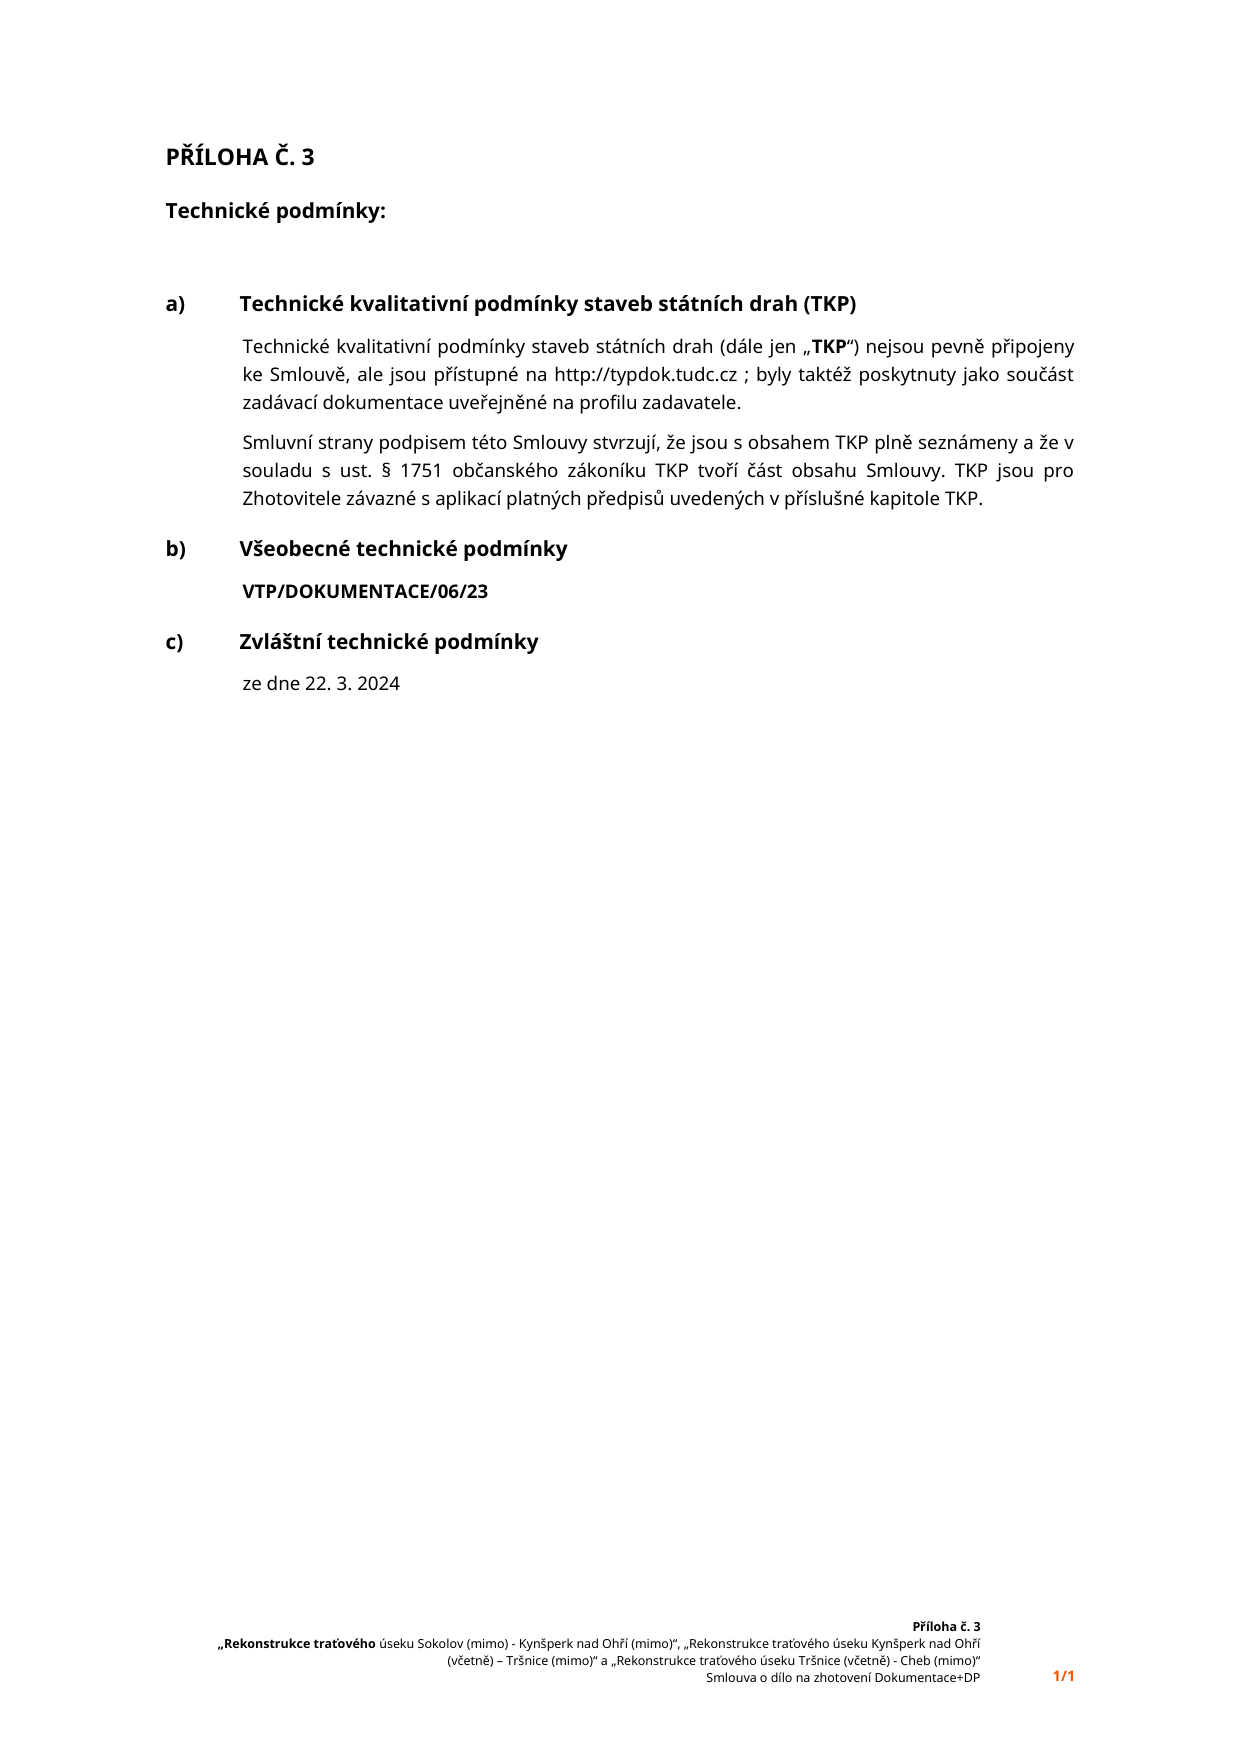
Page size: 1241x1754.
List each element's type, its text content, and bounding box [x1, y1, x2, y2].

text a) Technické kvalitativní podmínky staveb státních drah (TKP) [165, 289, 1075, 318]
text VTP/DOKUMENTACE/06/23 [242, 578, 1075, 604]
text ze dne 22. 3. 2024 [242, 671, 1075, 696]
text Smluvní strany podpisem této Smlouvy stvrzují, že jsou s obsahem TKP plně seznámeny a že v souladu s ust. § 1751 občanského zákoníku TKP tvoří část obsahu Smlouvy. TKP jsou pro Zhotovitele závazné s aplikací platných předpisů uvedených v příslušné kapitole TKP. [242, 429, 1075, 511]
text c) Zvláštní technické podmínky [165, 627, 1075, 655]
text Příloha č. 3 [165, 141, 1075, 173]
text Technické podmínky: [165, 197, 1075, 225]
text Technické kvalitativní podmínky staveb státních drah (dále jen „TKP“) nejsou pevně připojeny ke Smlouvě, ale jsou přístupné na http://typdok.tudc.cz ; byly taktéž poskytnuty jako součást zadávací dokumentace uveřejněné na profilu zadavatele. [242, 333, 1075, 414]
text b) Všeobecné technické podmínky [165, 534, 1075, 563]
